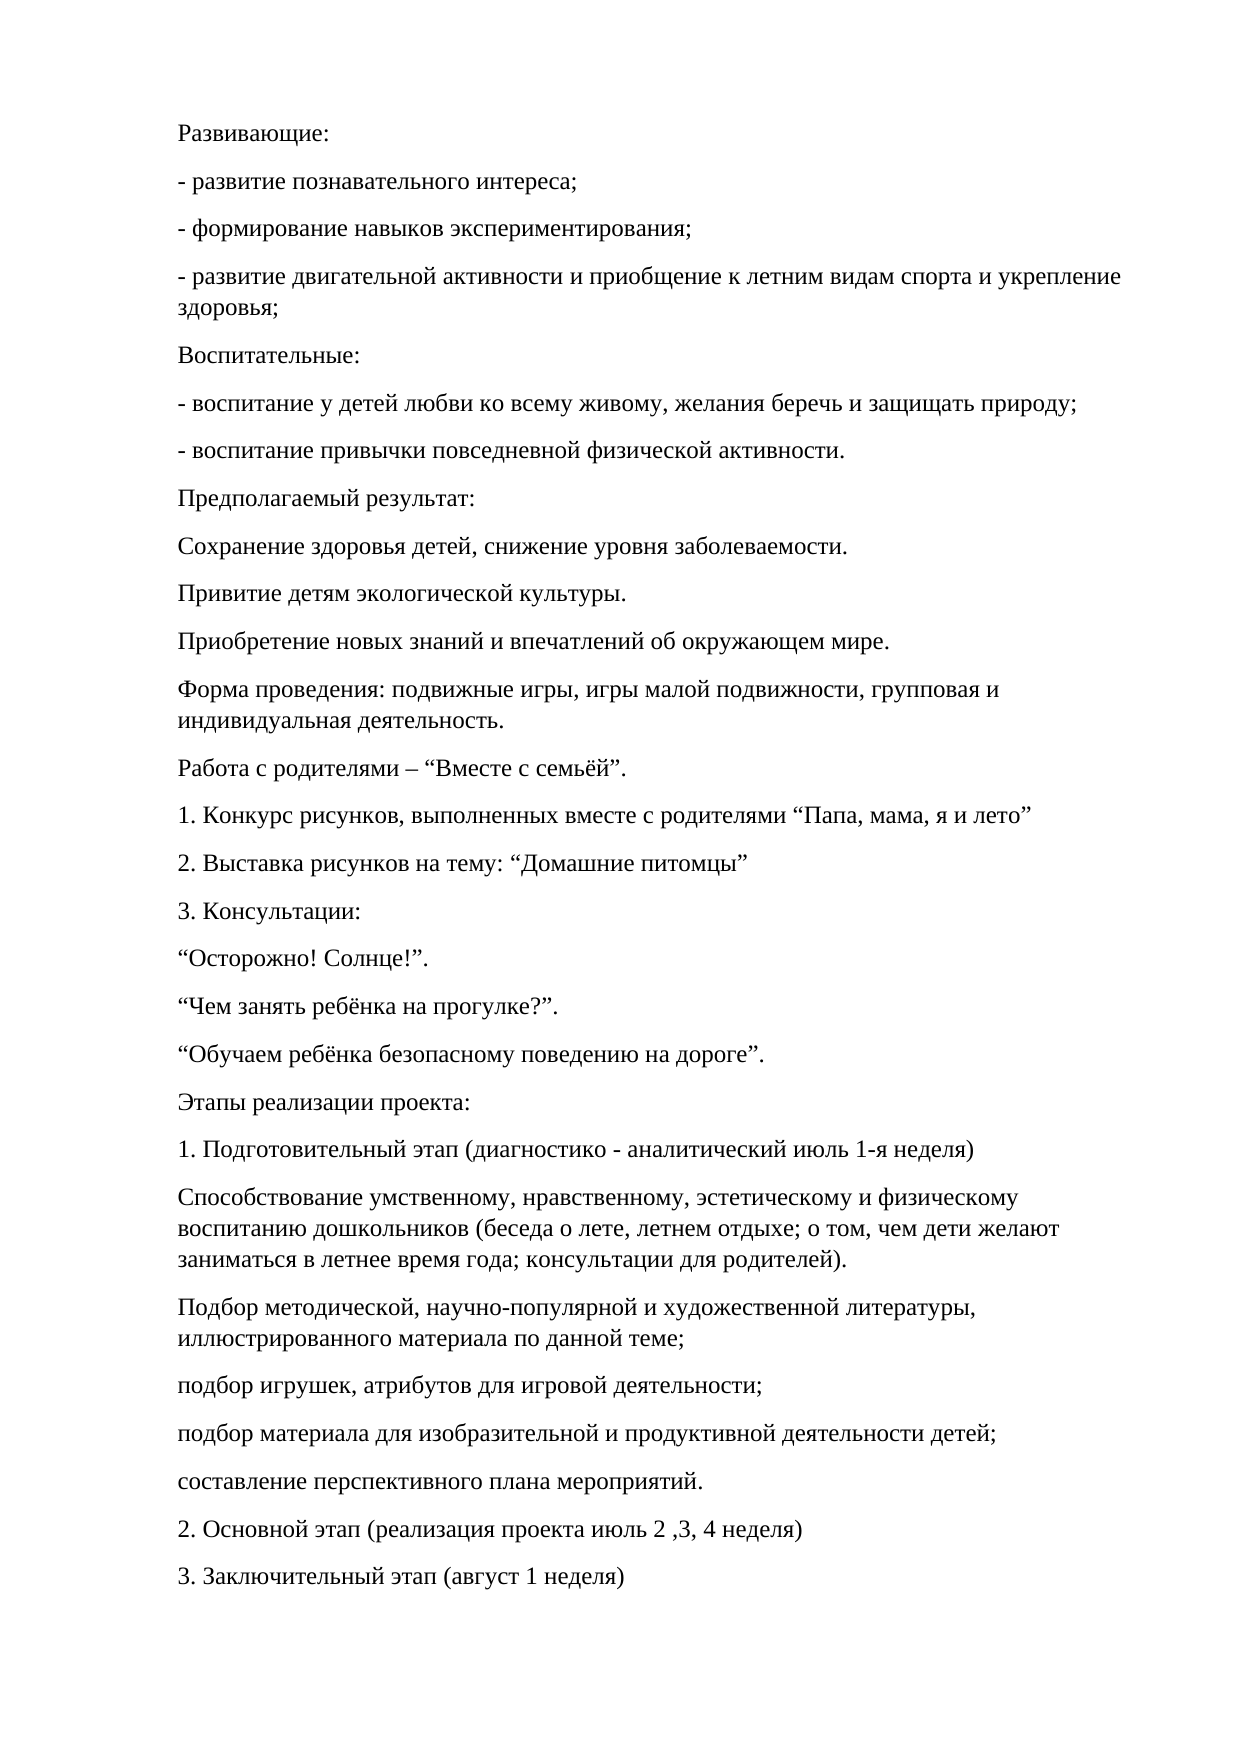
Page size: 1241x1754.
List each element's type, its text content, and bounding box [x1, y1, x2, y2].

text Способствование умственному, нравственному, эстетическому и физическому воспитанию дошкольников (беседа о лете, летнем отдыхе; о том, чем дети желают заниматься в летнее время года; консультации для родителей). [177, 1182, 1152, 1273]
text - воспитание привычки повседневной физической активности. [177, 435, 1152, 464]
text Развивающие: [177, 118, 1152, 147]
text Приобретение новых знаний и впечатлений об окружающем мире. [177, 626, 1152, 655]
text 1. Конкурс рисунков, выполненных вместе с родителями “Папа, мама, я и лето” [177, 800, 1152, 829]
text - формирование навыков экспериментирования; [177, 213, 1152, 242]
text - воспитание у детей любви ко всему живому, желания беречь и защищать природу; [177, 388, 1152, 416]
text “Обучаем ребёнка безопасному поведению на дороге”. [177, 1039, 1152, 1068]
text - развитие двигательной активности и приобщение к летним видам спорта и укрепление здоровья; [177, 261, 1152, 321]
text “Чем занять ребёнка на прогулке?”. [177, 991, 1152, 1020]
text Форма проведения: подвижные игры, игры малой подвижности, групповая и индивидуальная деятельность. [177, 674, 1152, 734]
text 2. Основной этап (реализация проекта июль 2 ,3, 4 неделя) [177, 1514, 1152, 1542]
text 3. Консультации: [177, 896, 1152, 924]
text 1. Подготовительный этап (диагностико - аналитический июль 1-я неделя) [177, 1134, 1152, 1163]
text подбор материала для изобразительной и продуктивной деятельности детей; [177, 1418, 1152, 1447]
text составление перспективного плана мероприятий. [177, 1466, 1152, 1495]
text Подбор методической, научно-популярной и художественной литературы, иллюстрированного материала по данной теме; [177, 1292, 1152, 1352]
text Работа с родителями – “Вместе с семьёй”. [177, 753, 1152, 781]
text подбор игрушек, атрибутов для игровой деятельности; [177, 1371, 1152, 1399]
text Этапы реализации проекта: [177, 1087, 1152, 1115]
text - развитие познавательного интереса; [177, 166, 1152, 194]
text “Осторожно! Солнце!”. [177, 943, 1152, 972]
text 2. Выставка рисунков на тему: “Домашние питомцы” [177, 848, 1152, 877]
text Воспитательные: [177, 340, 1152, 369]
text Предполагаемый результат: [177, 483, 1152, 512]
text Сохранение здоровья детей, снижение уровня заболеваемости. [177, 531, 1152, 559]
text Привитие детям экологической культуры. [177, 578, 1152, 607]
text 3. Заключительный этап (август 1 неделя) [177, 1561, 1152, 1590]
